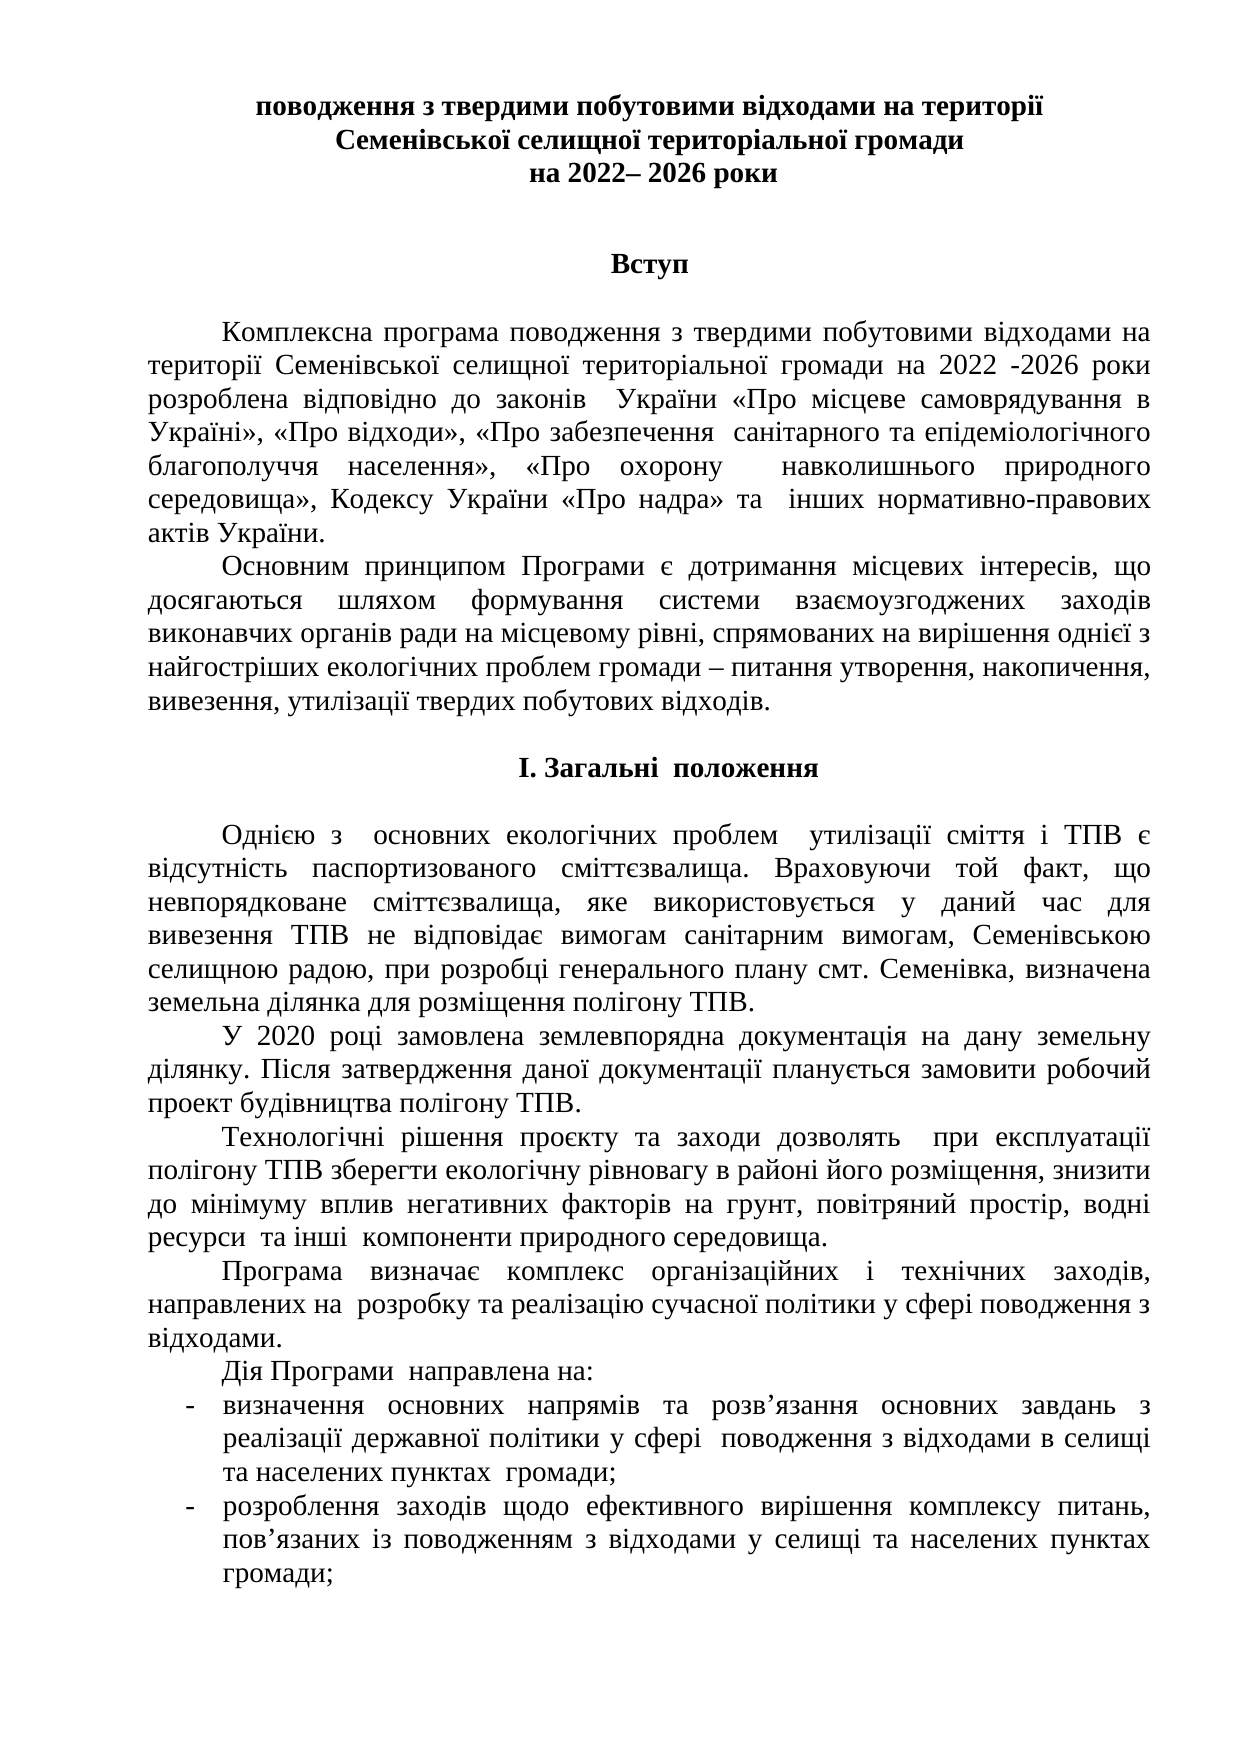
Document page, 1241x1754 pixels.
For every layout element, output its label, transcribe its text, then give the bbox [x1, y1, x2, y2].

text У 2020 році замовлена землевпорядна документація на дану земельну ділянку. Після затвердження даної документації планується замовити робочий проект будівництва полігону ТПВ. [148, 1018, 1152, 1119]
text поводження з твердими побутовими відходами на території [148, 88, 1152, 122]
text Основним принципом Програми є дотримання місцевих інтересів, що досягаються шляхом формування системи взаємоузгоджених заходів виконавчих органів ради на місцевому рівні, спрямованих на вирішення однієї з найгостріших екологічних проблем громади – питання утворення, накопичення, вивезення, утилізації твердих побутових відходів. [148, 548, 1152, 716]
text І. Загальні положення [185, 750, 1152, 783]
text Вступ [148, 247, 1152, 280]
text на 2022– 2026 роки [148, 156, 1152, 189]
list розроблення заходів щодо ефективного вирішення комплексу питань, пов’язаних із поводженням з відходами у селищі та населених пунктах громади; [185, 1488, 1152, 1588]
list визначення основних напрямів та розв’язання основних завдань з реалізації державної політики у сфері поводження з відходами в селищі та населених пунктах громади; [185, 1387, 1152, 1488]
text Комплексна програма поводження з твердими побутовими відходами на території Семенівської селищної територіальної громади на 2022 -2026 роки розроблена відповідно до законів України «Про місцеве самоврядування в Україні», «Про відходи», «Про забезпечення санітарного та епідеміологічного благополуччя населення», «Про охорону навколишнього природного середовища», Кодексу України «Про надра» та інших нормативно-правових актів України. [148, 314, 1152, 548]
text Однією з основних екологічних проблем утилізації сміття і ТПВ є відсутність паспортизованого сміттєзвалища. Враховуючи той факт, що невпорядковане сміттєзвалища, яке використовується у даний час для вивезення ТПВ не відповідає вимогам санітарним вимогам, Семенівською селищною радою, при розробці генерального плану смт. Семенівка, визначена земельна ділянка для розміщення полігону ТПВ. [148, 817, 1152, 1018]
text Дія Програми направлена на: [148, 1353, 1152, 1387]
text Технологічні рішення проєкту та заходи дозволять при експлуатації полігону ТПВ зберегти екологічну рівновагу в районі його розміщення, знизити до мінімуму вплив негативних факторів на грунт, повітряний простір, водні ресурси та інші компоненти природного середовища. [148, 1119, 1152, 1253]
text Семенівської селищної територіальної громади [148, 122, 1152, 156]
text Програма визначає комплекс організаційних і технічних заходів, направлених на розробку та реалізацію сучасної політики у сфері поводження з відходами. [148, 1253, 1152, 1353]
